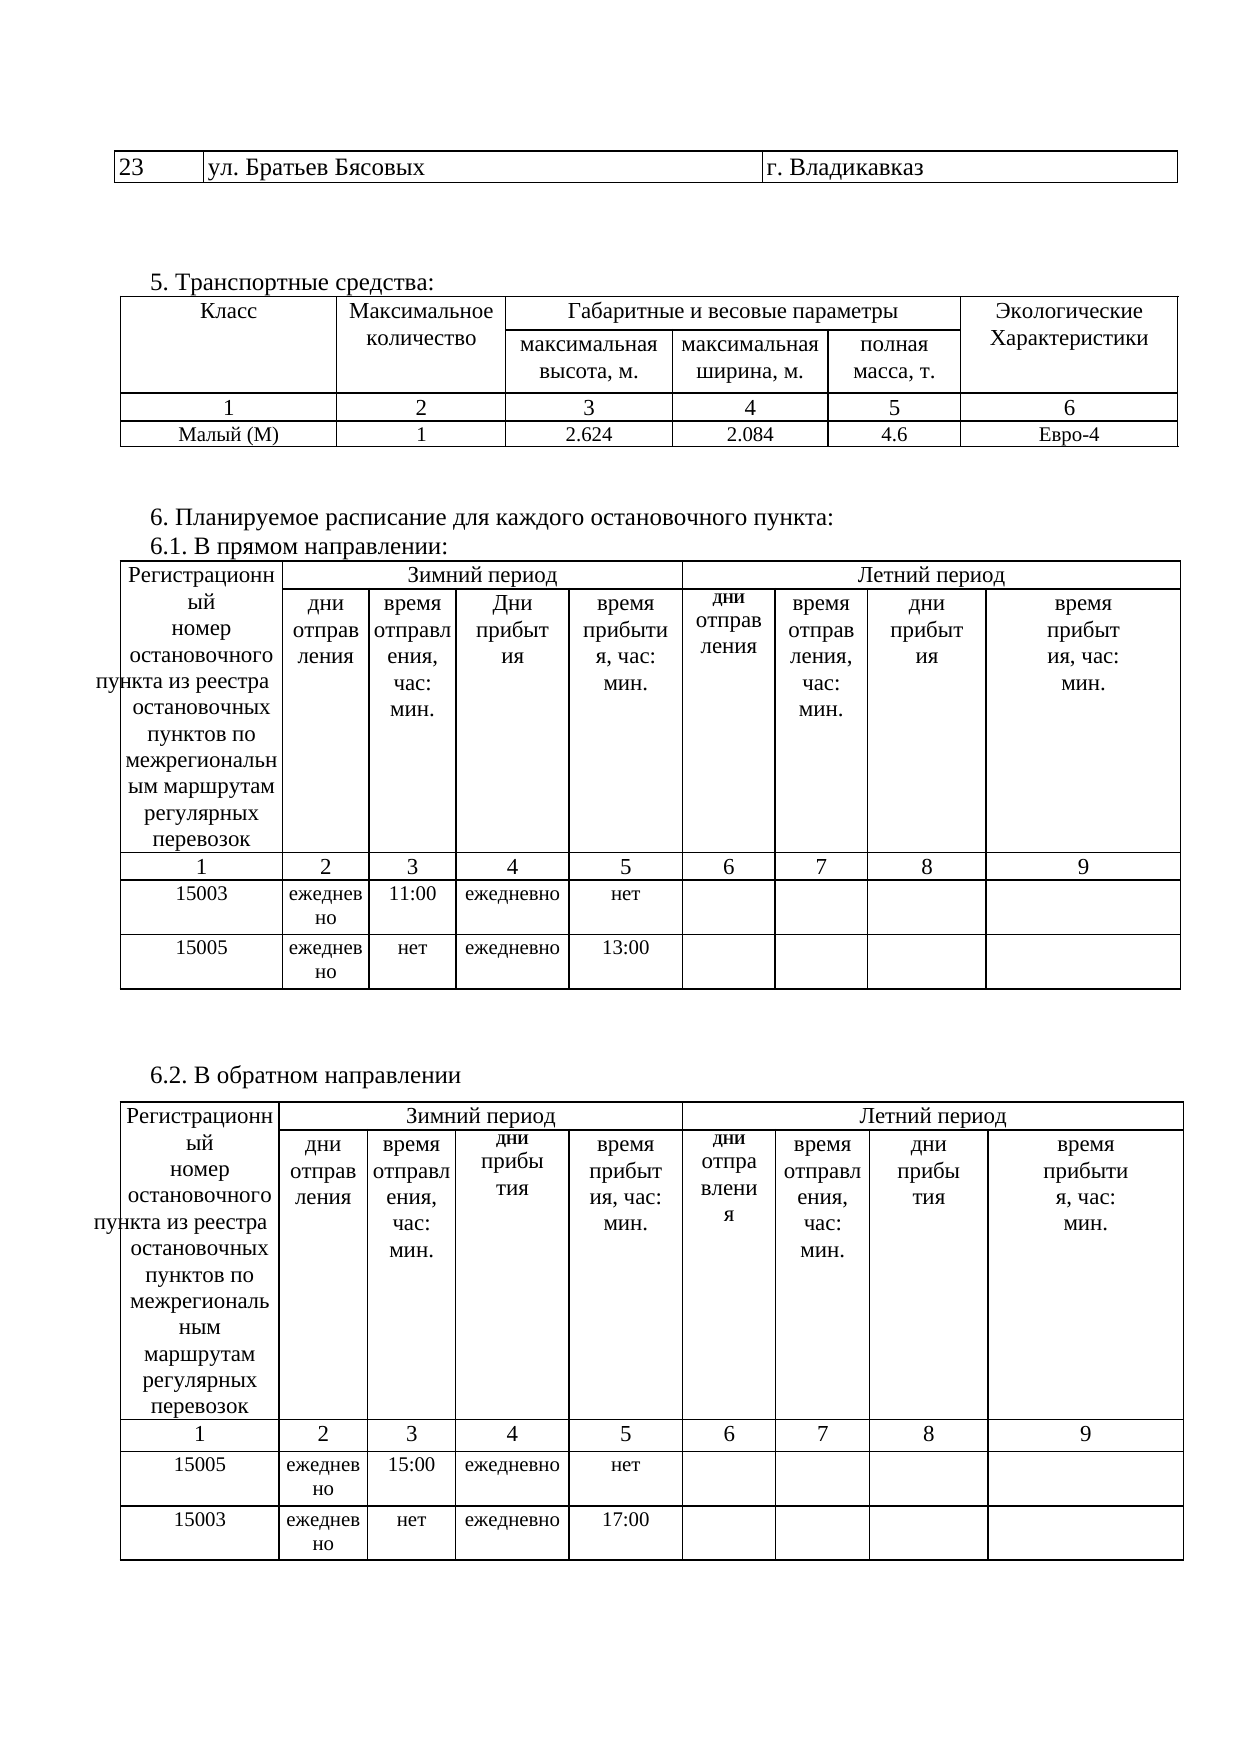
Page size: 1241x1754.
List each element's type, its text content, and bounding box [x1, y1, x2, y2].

table_cell максимальная высота, м. [506, 331, 672, 392]
table_cell ежедневно [457, 935, 568, 988]
table_cell 9 [989, 1420, 1183, 1451]
table_cell 5 [570, 1420, 682, 1451]
table_cell 3 [370, 853, 455, 879]
table_cell 2 [283, 853, 368, 879]
table_cell 1 [121, 394, 336, 420]
table_cell дни прибыт ия [868, 590, 985, 851]
table_cell 2 [280, 1420, 367, 1451]
table_cell [870, 1507, 987, 1559]
table_cell время прибыти я, час: мин. [570, 590, 682, 851]
table_header Регистрационный номер остановочного пункта из реестра остановочных пунктов по межрегиональным маршрутам регулярных перевозок [121, 1103, 278, 1419]
table_cell ежедневно [280, 1507, 367, 1559]
table_cell 15005 [121, 1452, 278, 1505]
table_cell ДНИ прибы тия [456, 1131, 568, 1419]
table_cell время прибыт ия, час: мин. [987, 590, 1180, 851]
table_cell нет [368, 1507, 455, 1559]
table_cell [989, 1452, 1183, 1505]
table_cell 4.6 [829, 422, 960, 446]
table_cell г. Владикавказ [763, 152, 1177, 181]
table_cell время прибыти я, час: мин. [989, 1131, 1183, 1419]
text 6.1. В прямом направлении: [150, 531, 1090, 560]
table_cell дни отправ ления [283, 590, 368, 851]
table_cell 13:00 [570, 935, 682, 988]
table_cell [870, 1452, 987, 1505]
table_cell 1 [337, 422, 505, 446]
table_cell 6 [683, 853, 774, 879]
text 5. Транспортные средства: [150, 267, 1090, 296]
table_cell Малый (М) [121, 422, 336, 446]
table_cell 17:00 [570, 1507, 682, 1559]
table_cell [989, 1507, 1183, 1559]
table_cell [776, 881, 867, 934]
table_cell 15:00 [368, 1452, 455, 1505]
table_cell 3 [506, 394, 672, 420]
table_cell [868, 881, 985, 934]
table_cell Дни прибыт ия [457, 590, 568, 851]
table_header Зимний период [283, 562, 682, 588]
table_cell 8 [868, 853, 985, 879]
table_cell Евро-4 [961, 422, 1177, 446]
table_cell ежедневно [280, 1452, 367, 1505]
table_cell нет [570, 1452, 682, 1505]
table_header Летний период [683, 562, 1180, 588]
table_cell 2 [337, 394, 505, 420]
table_cell [683, 935, 774, 988]
table_header Регистрационный номер остановочного пункта из реестра остановочных пунктов по межрегиональным маршрутам регулярных перевозок [121, 562, 282, 851]
table_cell [776, 1507, 869, 1559]
table_cell 2.624 [506, 422, 672, 446]
table_cell 15005 [121, 935, 282, 988]
text 6. Планируемое расписание для каждого остановочного пункта: [150, 502, 1090, 531]
table_cell 2.084 [673, 422, 827, 446]
table_cell 15003 [121, 881, 282, 934]
table_cell 7 [776, 1420, 869, 1451]
table_cell 5 [570, 853, 682, 879]
table_header Зимний период [280, 1103, 682, 1129]
table_header Экологические Характеристики [961, 297, 1177, 392]
table_cell 4 [673, 394, 827, 420]
table_cell время отправл ения, час: мин. [368, 1131, 455, 1419]
table_cell [776, 1452, 869, 1505]
table_cell [987, 935, 1180, 988]
table_cell 15003 [121, 1507, 278, 1559]
table_cell полная масса, т. [829, 331, 960, 392]
table_header Класс [121, 297, 336, 392]
table_cell время отправл ения, час: мин. [370, 590, 455, 851]
table_cell 4 [456, 1420, 568, 1451]
text 6.2. В обратном направлении [150, 1060, 1090, 1088]
table_cell дни отправ ления [280, 1131, 367, 1419]
table_cell [987, 881, 1180, 934]
table_cell [776, 935, 867, 988]
table_cell время отправ ления, час: мин. [776, 590, 867, 851]
table_cell ежедневно [456, 1507, 568, 1559]
table_header Максимальное количество [337, 297, 505, 392]
table_cell [683, 881, 774, 934]
table_cell ежедневно [456, 1452, 568, 1505]
table_cell ДНИ отпра влени я [683, 1131, 775, 1419]
table_cell 1 [121, 1420, 278, 1451]
table_cell время прибыт ия, час: мин. [570, 1131, 682, 1419]
table_cell 11:00 [370, 881, 455, 934]
table_cell дни прибы тия [870, 1131, 987, 1419]
table_cell 23 [115, 152, 203, 181]
table_cell 5 [829, 394, 960, 420]
table_cell ежедневно [283, 935, 368, 988]
table_cell 6 [961, 394, 1177, 420]
table_cell 1 [121, 853, 282, 879]
table_cell нет [370, 935, 455, 988]
table_header Габаритные и весовые параметры [506, 297, 960, 329]
table_cell ул. Братьев Бясовых [204, 152, 762, 181]
table_cell 8 [870, 1420, 987, 1451]
table_cell 4 [457, 853, 568, 879]
table_cell [683, 1452, 775, 1505]
table_cell нет [570, 881, 682, 934]
table_cell 3 [368, 1420, 455, 1451]
table_cell [868, 935, 985, 988]
table_cell 7 [776, 853, 867, 879]
table_header Летний период [683, 1103, 1183, 1129]
table_cell максимальная ширина, м. [673, 331, 827, 392]
table_cell время отправл ения, час: мин. [776, 1131, 869, 1419]
table_cell [683, 1507, 775, 1559]
table_cell ежедневно [457, 881, 568, 934]
table_cell ежедневно [283, 881, 368, 934]
table_cell 6 [683, 1420, 775, 1451]
table_cell ДНИ отправ ления [683, 590, 774, 851]
table_cell 9 [987, 853, 1180, 879]
